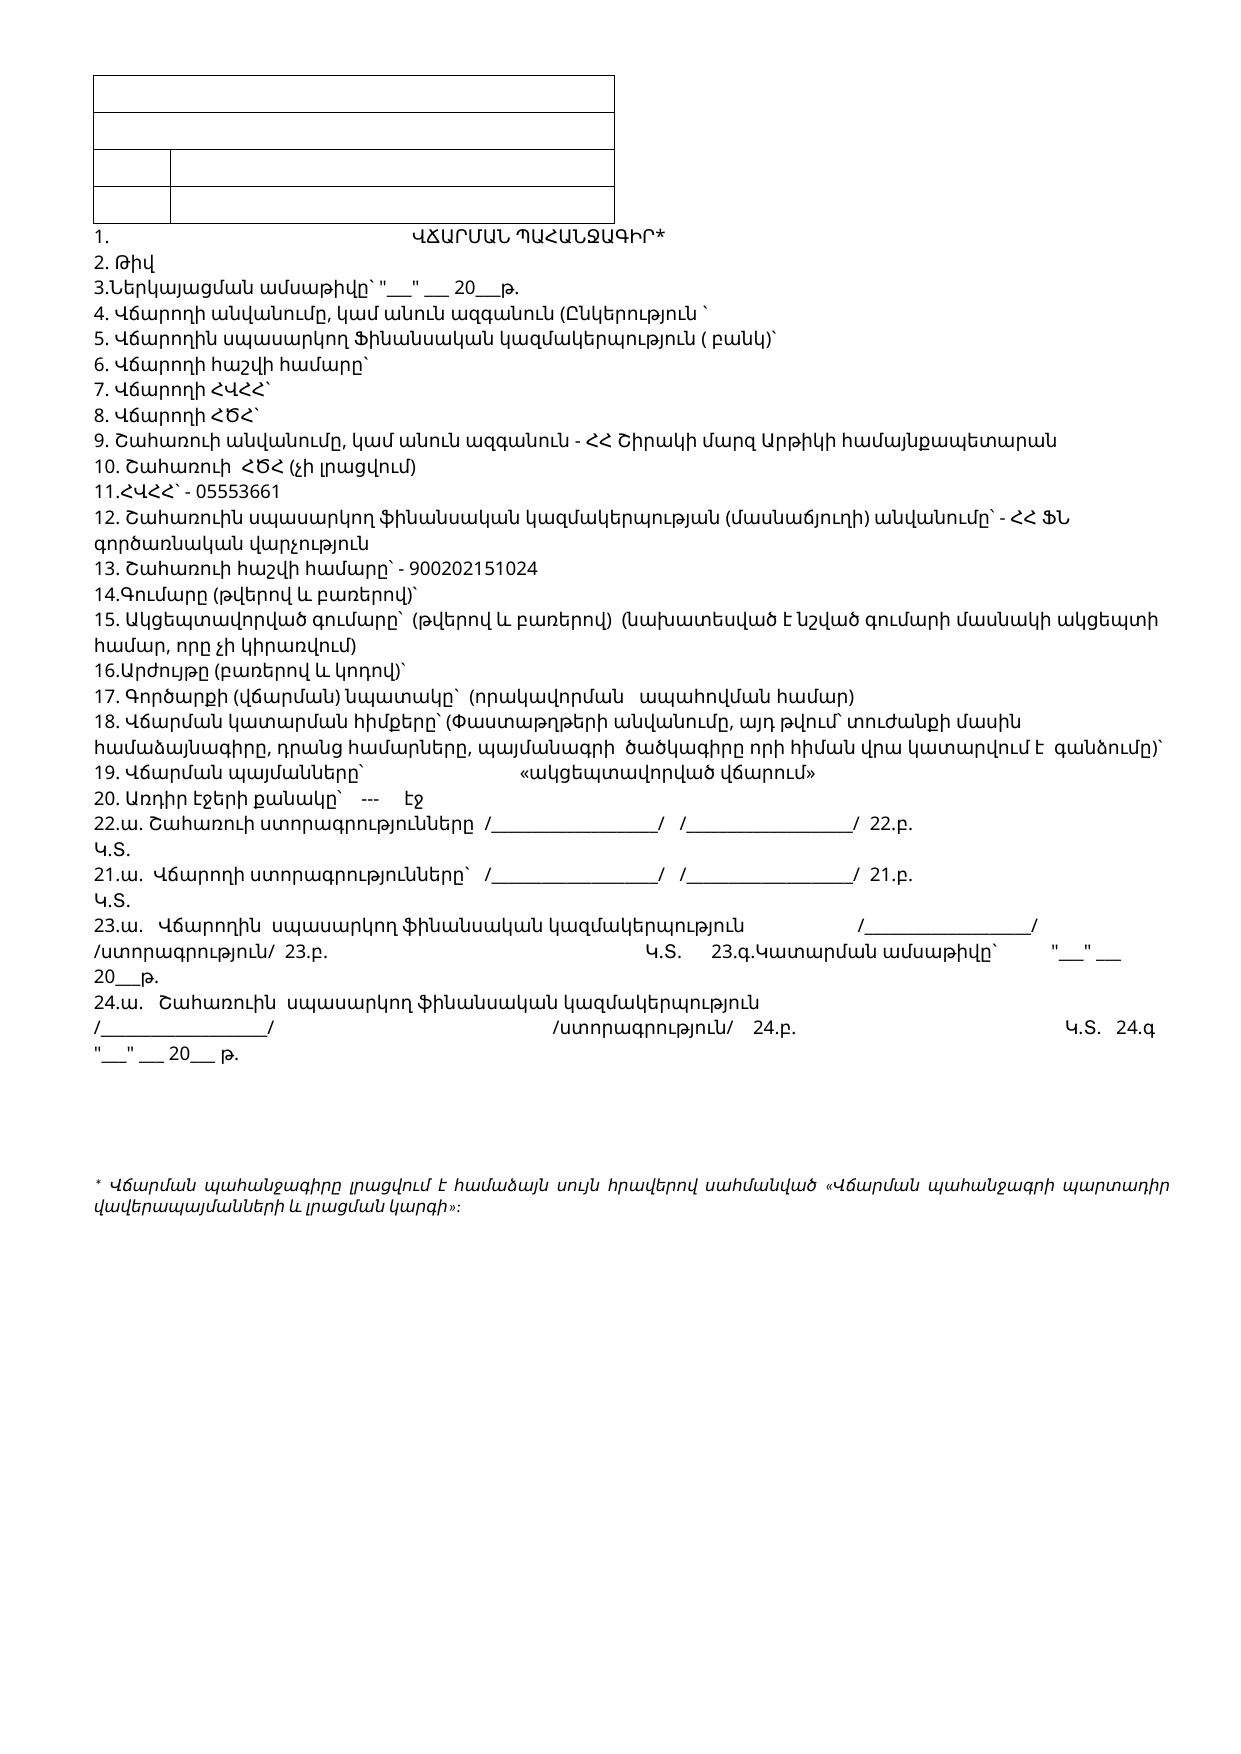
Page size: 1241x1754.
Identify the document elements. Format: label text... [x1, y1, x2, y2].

text * Վճարման պահանջագիրը լրացվում է համաձայն սույն հրավերով սահմանված «Վճարման պահանջագրի պարտադիր վավերապայմանների և լրացման կարգի»: [94, 1176, 1171, 1216]
